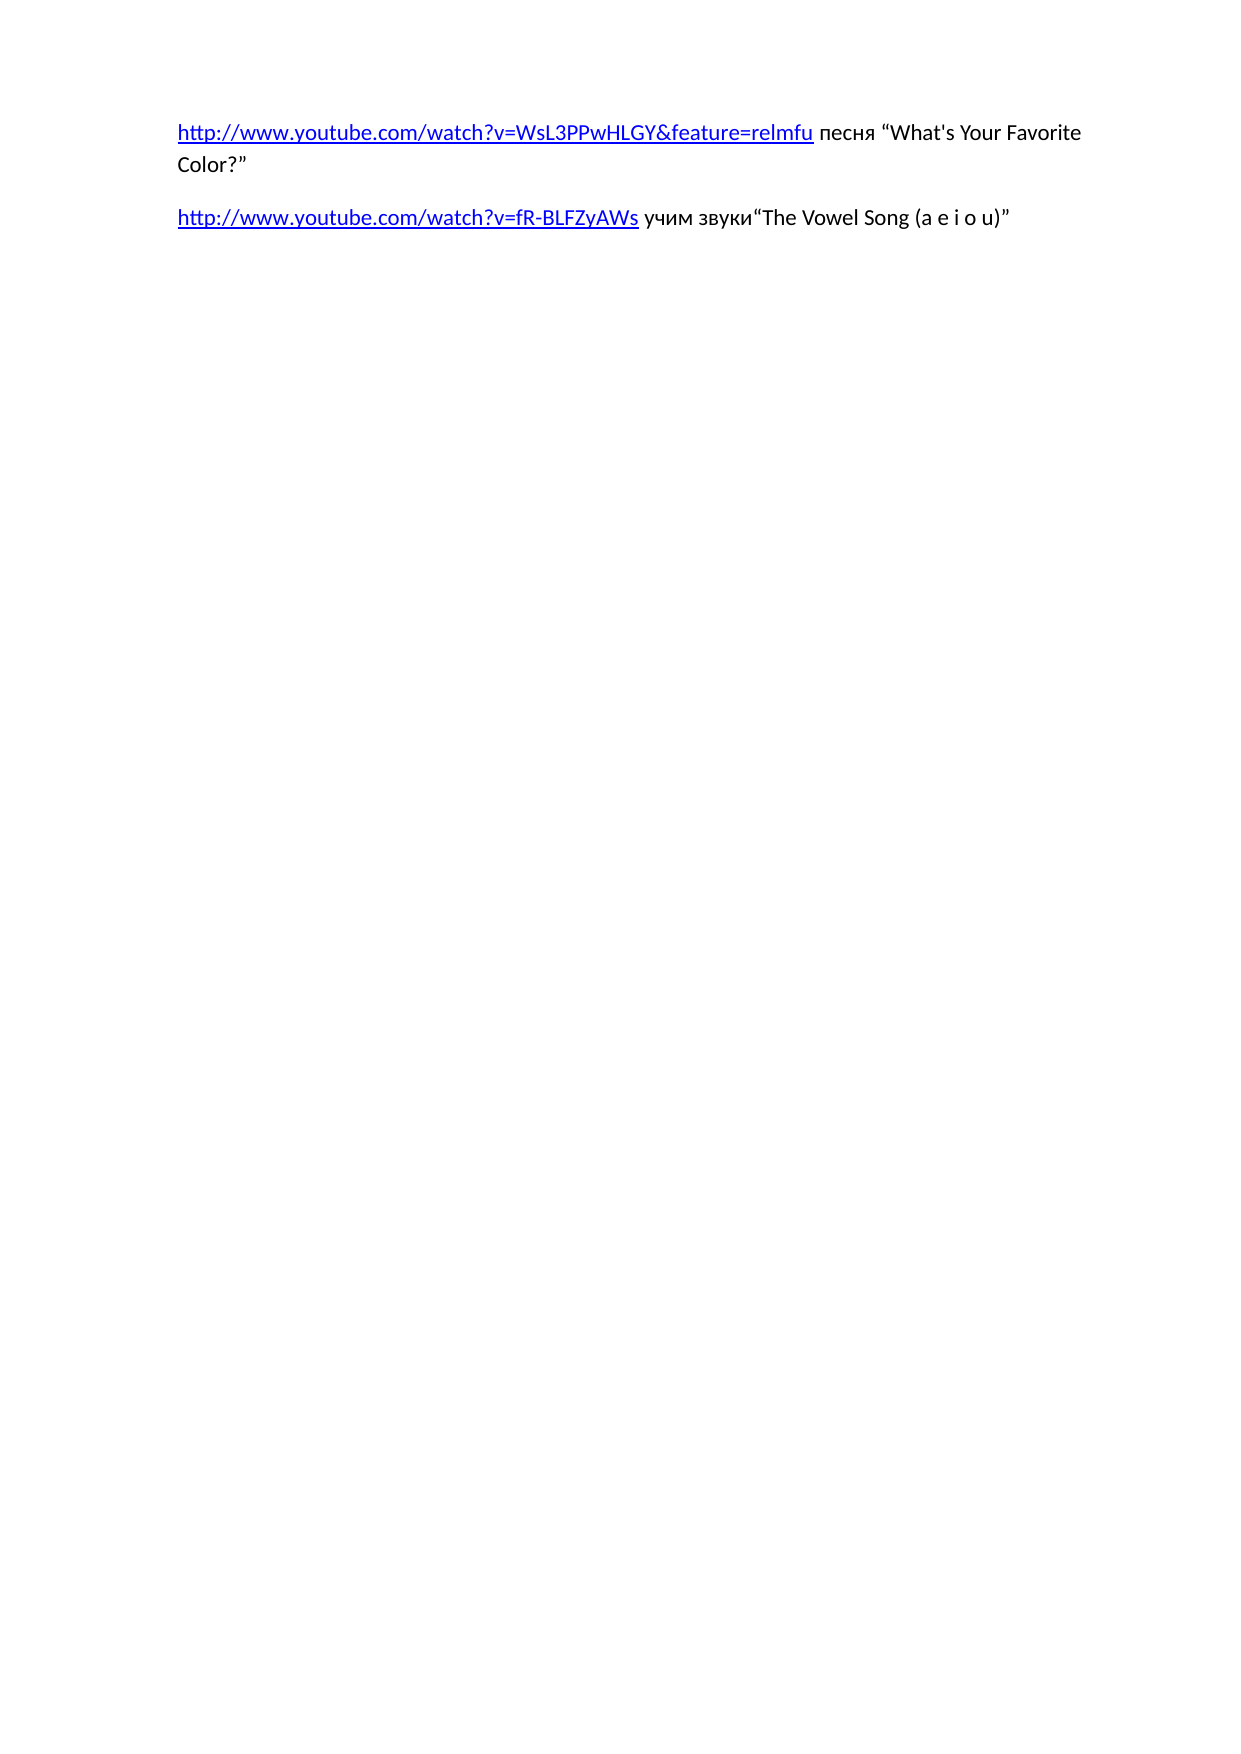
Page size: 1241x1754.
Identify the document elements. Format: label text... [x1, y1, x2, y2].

text http://www.youtube.com/watch?v=fR-BLFZyAWs учим звуки“The Vowel Song (a e i o u)” [177, 203, 1152, 231]
text http://www.youtube.com/watch?v=WsL3PPwHLGY&feature=relmfu песня “What's Your Favorite Color?” [177, 118, 1152, 178]
